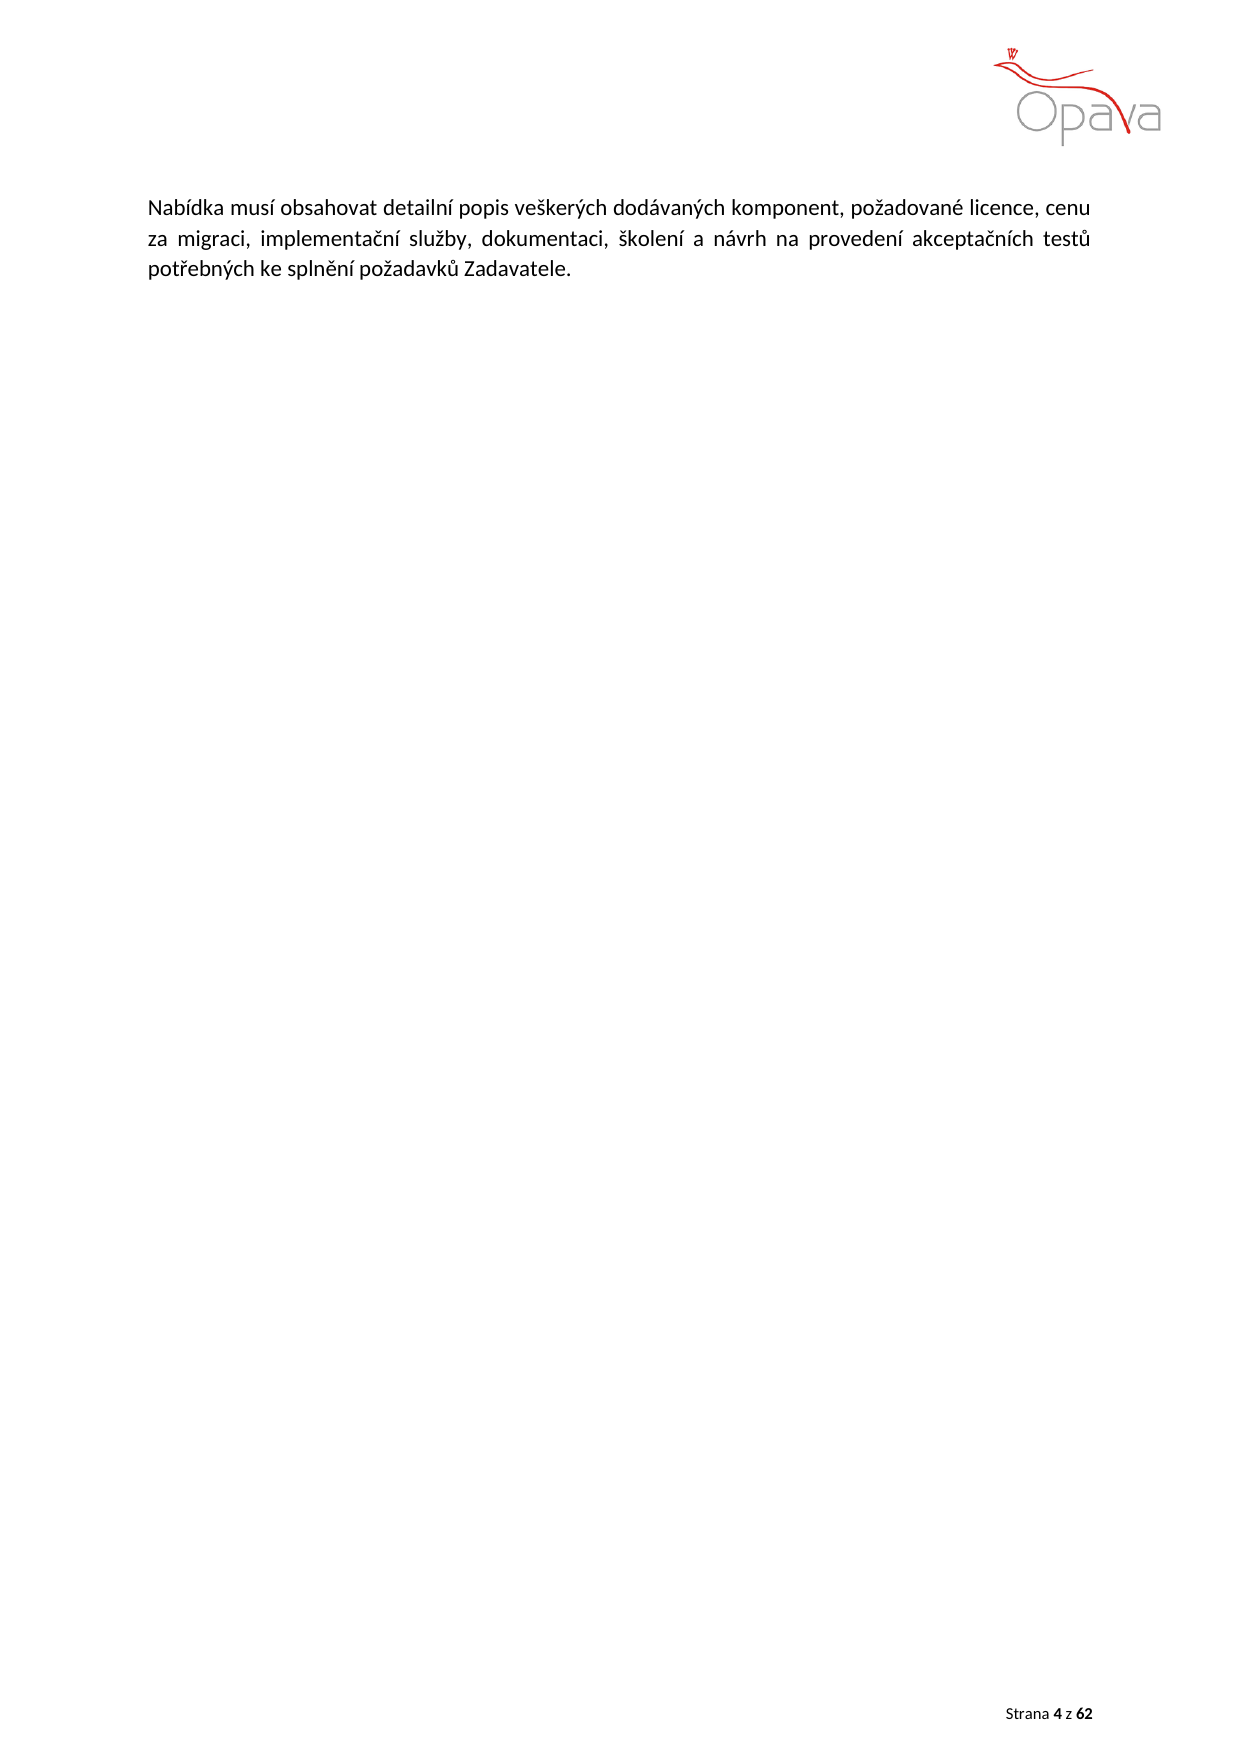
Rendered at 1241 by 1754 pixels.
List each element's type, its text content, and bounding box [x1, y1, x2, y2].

picture [985, 39, 1170, 153]
text Nabídka musí obsahovat detailní popis veškerých dodávaných komponent, požadované licence, cenu za migraci, implementační služby, dokumentaci, školení a návrh na provedení akceptačních testů potřebných ke splnění požadavků Zadavatele. [148, 193, 1093, 282]
